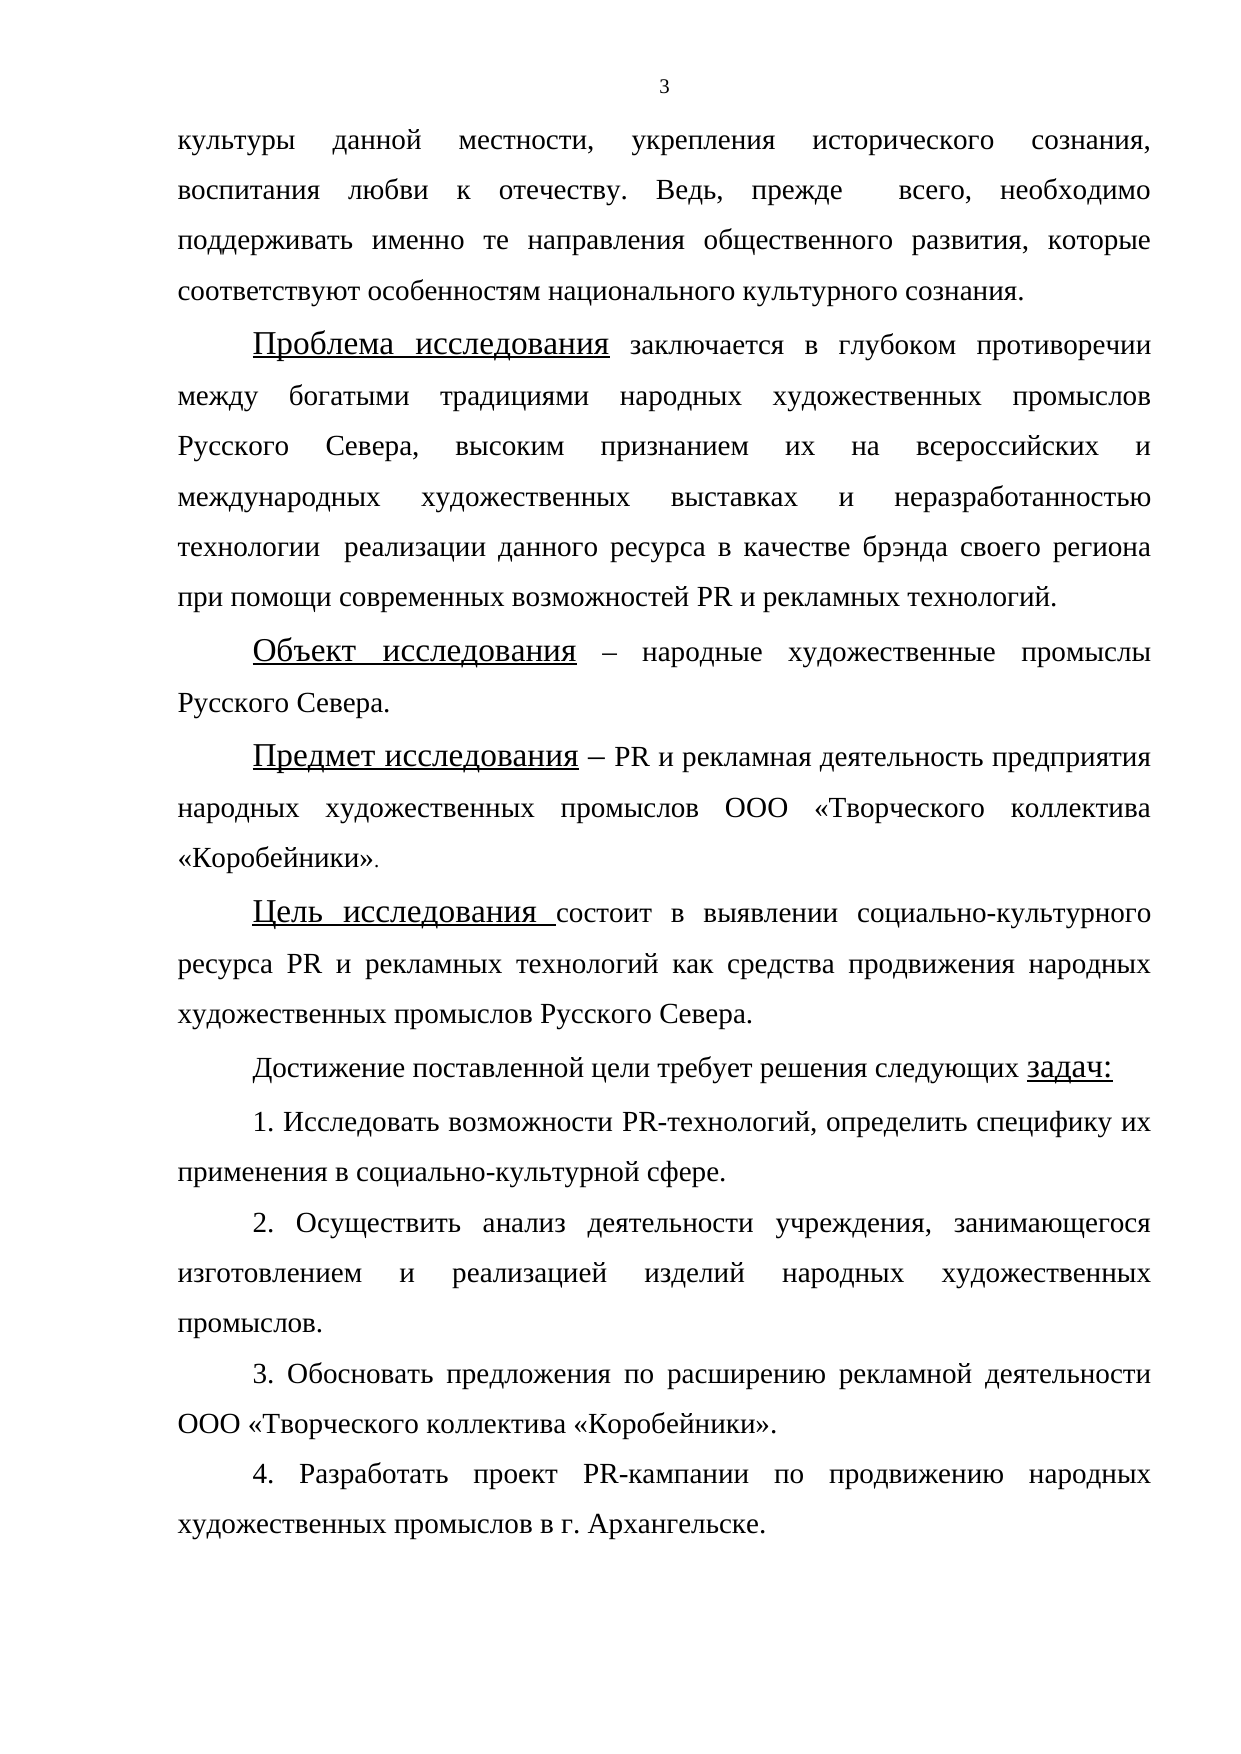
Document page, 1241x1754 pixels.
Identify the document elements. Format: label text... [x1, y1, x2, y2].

text Объект исследования – народные художественные промыслы Русского Севера. [177, 630, 1152, 718]
text Достижение поставленной цели требует решения следующих задач: [177, 1047, 1152, 1085]
text Предмет исследования – PR и рекламная деятельность предприятия народных художественных промыслов ООО «Творческого коллектива «Коробейники». [177, 735, 1152, 874]
text Проблема исследования заключается в глубоком противоречии между богатыми традициями народных художественных промыслов Русского Севера, высоким признанием их на всероссийских и международных художественных выставках и неразработанностью технологии реализации данного ресурса в качестве брэнда своего региона при помощи современных возможностей PR и рекламных технологий. [177, 323, 1152, 613]
text Цель исследования состоит в выявлении социально-культурного ресурса PR и рекламных технологий как средства продвижения народных художественных промыслов Русского Севера. [177, 891, 1152, 1030]
text 3. Обосновать предложения по расширению рекламной деятельности ООО «Творческого коллектива «Коробейники». [177, 1356, 1152, 1439]
text 2. Осуществить анализ деятельности учреждения, занимающегося изготовлением и реализацией изделий народных художественных промыслов. [177, 1205, 1152, 1339]
text 4. Разработать проект PR-кампании по продвижению народных художественных промыслов в г. Архангельске. [177, 1456, 1152, 1540]
text 1. Исследовать возможности PR-технологий, определить специфику их применения в социально-культурной сфере. [177, 1104, 1152, 1188]
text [177, 122, 1152, 306]
